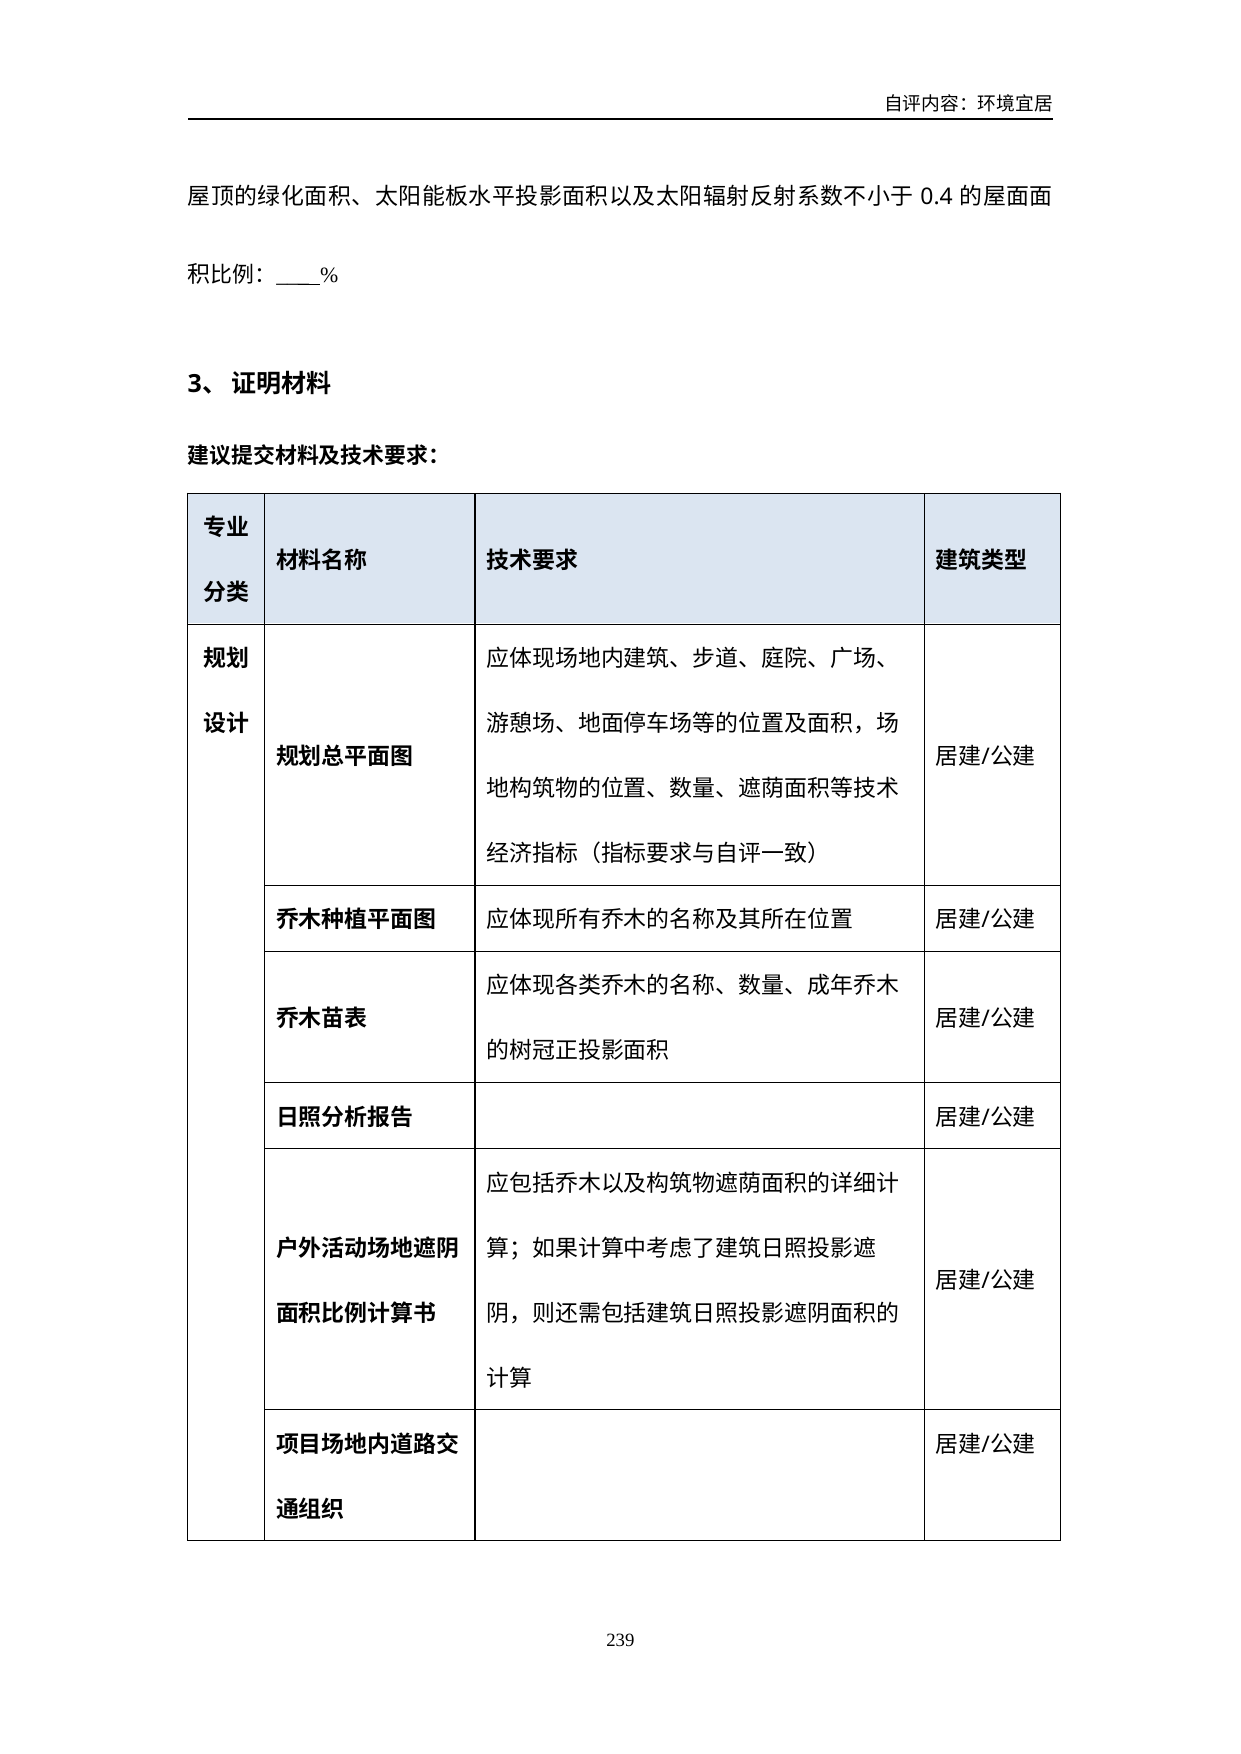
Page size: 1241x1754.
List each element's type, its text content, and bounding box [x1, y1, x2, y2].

text 屋顶的绿化面积、太阳能板水平投影面积以及太阳辐射反射系数不小于 0.4 的屋面面积比例：___ % [187, 162, 1053, 305]
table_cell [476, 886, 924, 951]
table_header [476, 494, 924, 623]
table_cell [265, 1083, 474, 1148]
text 建议提交材料及技术要求： [187, 437, 1053, 470]
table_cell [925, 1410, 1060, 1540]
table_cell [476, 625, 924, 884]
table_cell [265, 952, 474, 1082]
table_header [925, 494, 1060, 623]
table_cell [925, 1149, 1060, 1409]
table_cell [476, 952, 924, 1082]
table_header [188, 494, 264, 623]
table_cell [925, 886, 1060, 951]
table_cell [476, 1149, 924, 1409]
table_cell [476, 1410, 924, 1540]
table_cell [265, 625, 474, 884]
list 证明材料 [187, 349, 1053, 414]
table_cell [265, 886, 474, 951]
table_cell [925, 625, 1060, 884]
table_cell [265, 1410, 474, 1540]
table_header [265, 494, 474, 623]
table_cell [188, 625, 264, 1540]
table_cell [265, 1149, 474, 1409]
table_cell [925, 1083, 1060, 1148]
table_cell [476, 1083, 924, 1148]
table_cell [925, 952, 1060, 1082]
